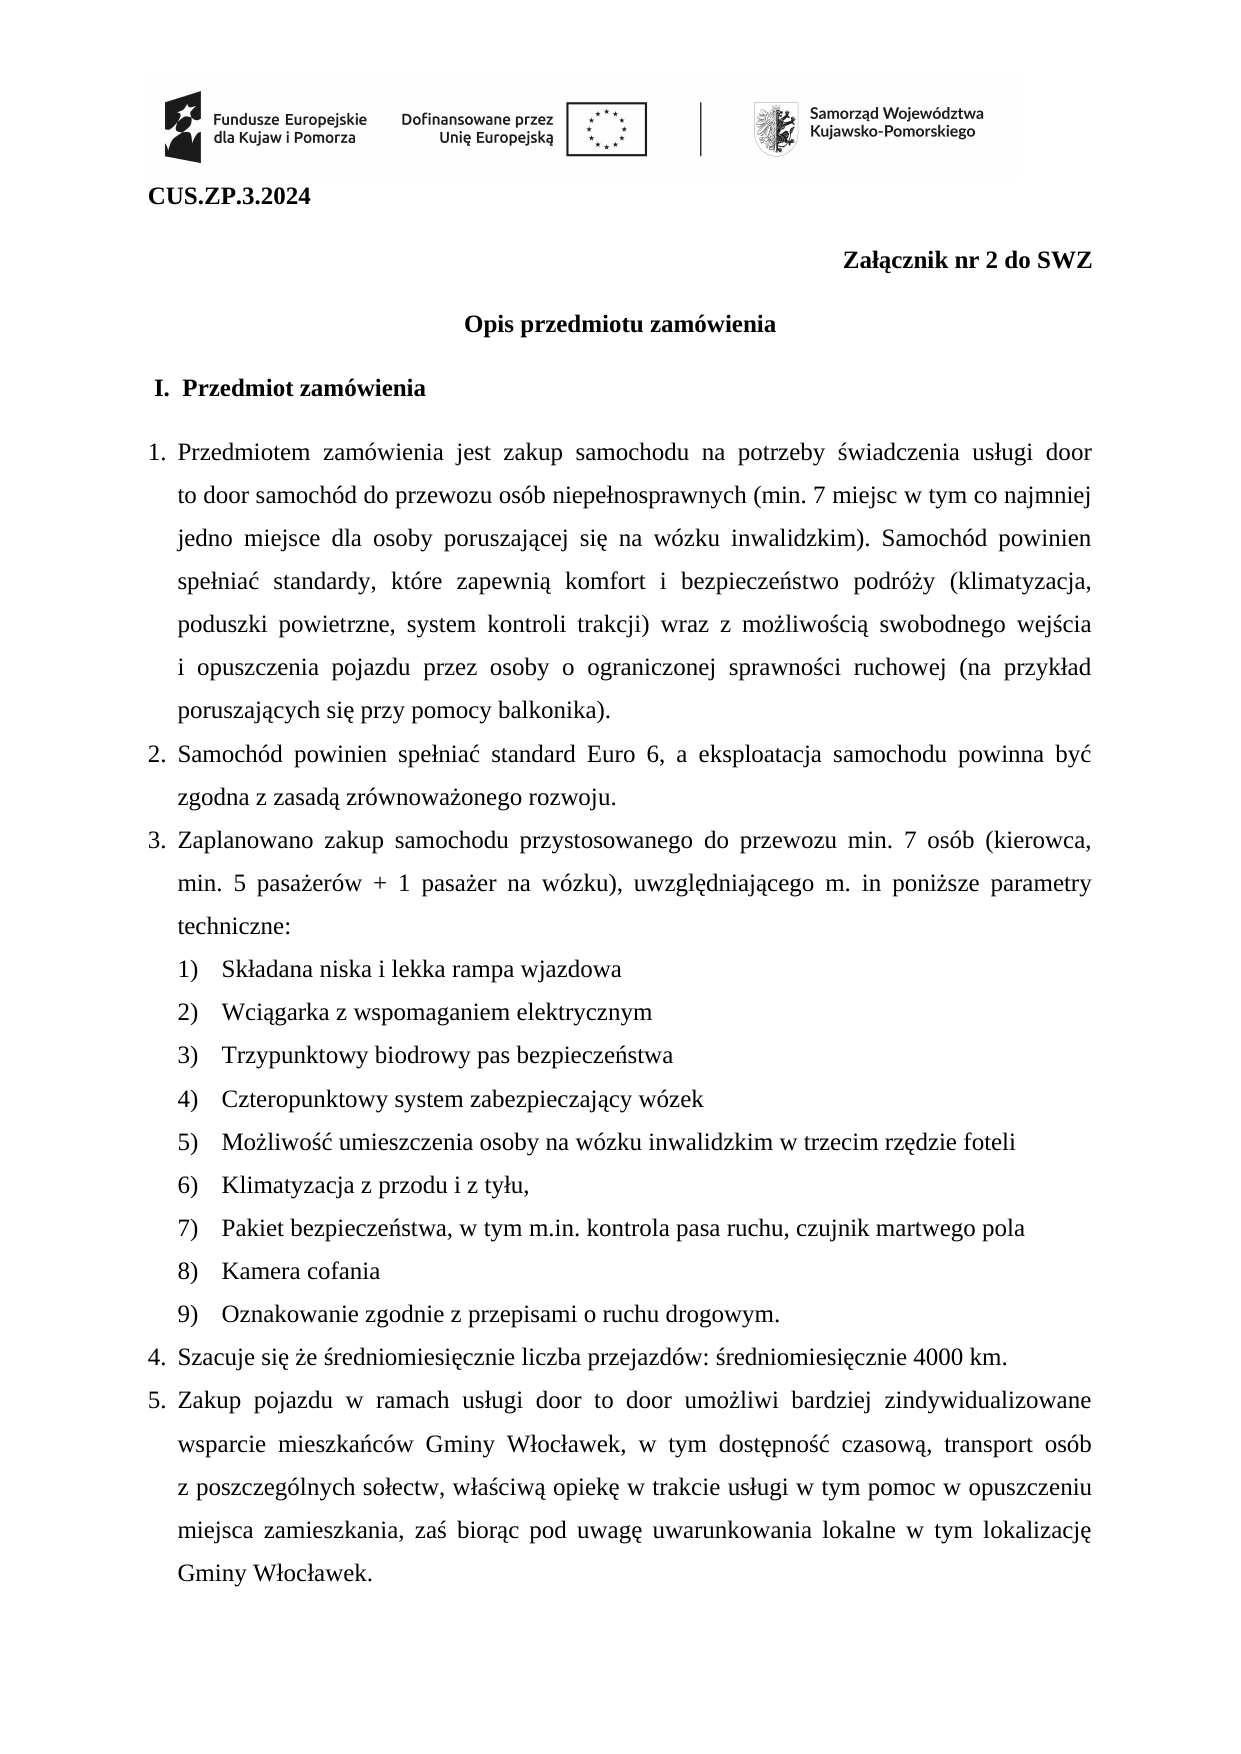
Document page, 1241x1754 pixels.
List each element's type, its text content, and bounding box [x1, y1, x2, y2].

text CUS.ZP.3.2024 [148, 181, 1093, 210]
list Szacuje się że średniomiesięcznie liczba przejazdów: średniomiesięcznie 4000 km. [148, 1342, 1093, 1371]
text Załącznik nr 2 do SWZ [148, 245, 1093, 274]
list Oznakowanie zgodnie z przepisami o ruchu drogowym. [177, 1299, 1093, 1328]
list Możliwość umieszczenia osoby na wózku inwalidzkim w trzecim rzędzie foteli [177, 1127, 1093, 1156]
list Klimatyzacja z przodu i z tyłu, [177, 1170, 1093, 1199]
list Samochód powinien spełniać standard Euro 6, a eksploatacja samochodu powinna być zgodna z zasadą zrównoważonego rozwoju. [148, 739, 1093, 811]
list Przedmiotem zamówienia jest zakup samochodu na potrzeby świadczenia usługi door to door samochód do przewozu osób niepełnosprawnych (min. 7 miejsc w tym co najmniej jedno miejsce dla osoby poruszającej się na wózku inwalidzkim). Samochód powinien spełniać standardy, które zapewnią komfort i bezpieczeństwo podróży (klimatyzacja, poduszki powietrzne, system kontroli trakcji) wraz z możliwością swobodnego wejścia i opuszczenia pojazdu przez osoby o ograniczonej sprawności ruchowej (na przykład poruszających się przy pomocy balkonika). [148, 437, 1093, 724]
text I. Przedmiot zamówienia [148, 373, 1093, 402]
list Składana niska i lekka rampa wjazdowa [177, 954, 1093, 983]
list Zakup pojazdu w ramach usługi door to door umożliwi bardziej zindywidualizowane wsparcie mieszkańców Gminy Włocławek, w tym dostępność czasową, transport osób z poszczególnych sołectw, właściwą opiekę w trakcie usługi w tym pomoc w opuszczeniu miejsca zamieszkania, zaś biorąc pod uwagę uwarunkowania lokalne w tym lokalizację Gminy Włocławek. [148, 1386, 1093, 1587]
list Pakiet bezpieczeństwa, w tym m.in. kontrola pasa ruchu, czujnik martwego pola [177, 1213, 1093, 1242]
list Zaplanowano zakup samochodu przystosowanego do przewozu min. 7 osób (kierowca, min. 5 pasażerów + 1 pasażer na wózku), uwzględniającego m. in poniższe parametry techniczne: [148, 825, 1093, 940]
list Czteropunktowy system zabezpieczający wózek [177, 1084, 1093, 1112]
picture [147, 73, 1019, 181]
text Opis przedmiotu zamówienia [148, 309, 1093, 338]
list Wciągarka z wspomaganiem elektrycznym [177, 997, 1093, 1026]
list Kamera cofania [177, 1256, 1093, 1285]
list Trzypunktowy biodrowy pas bezpieczeństwa [177, 1041, 1093, 1069]
